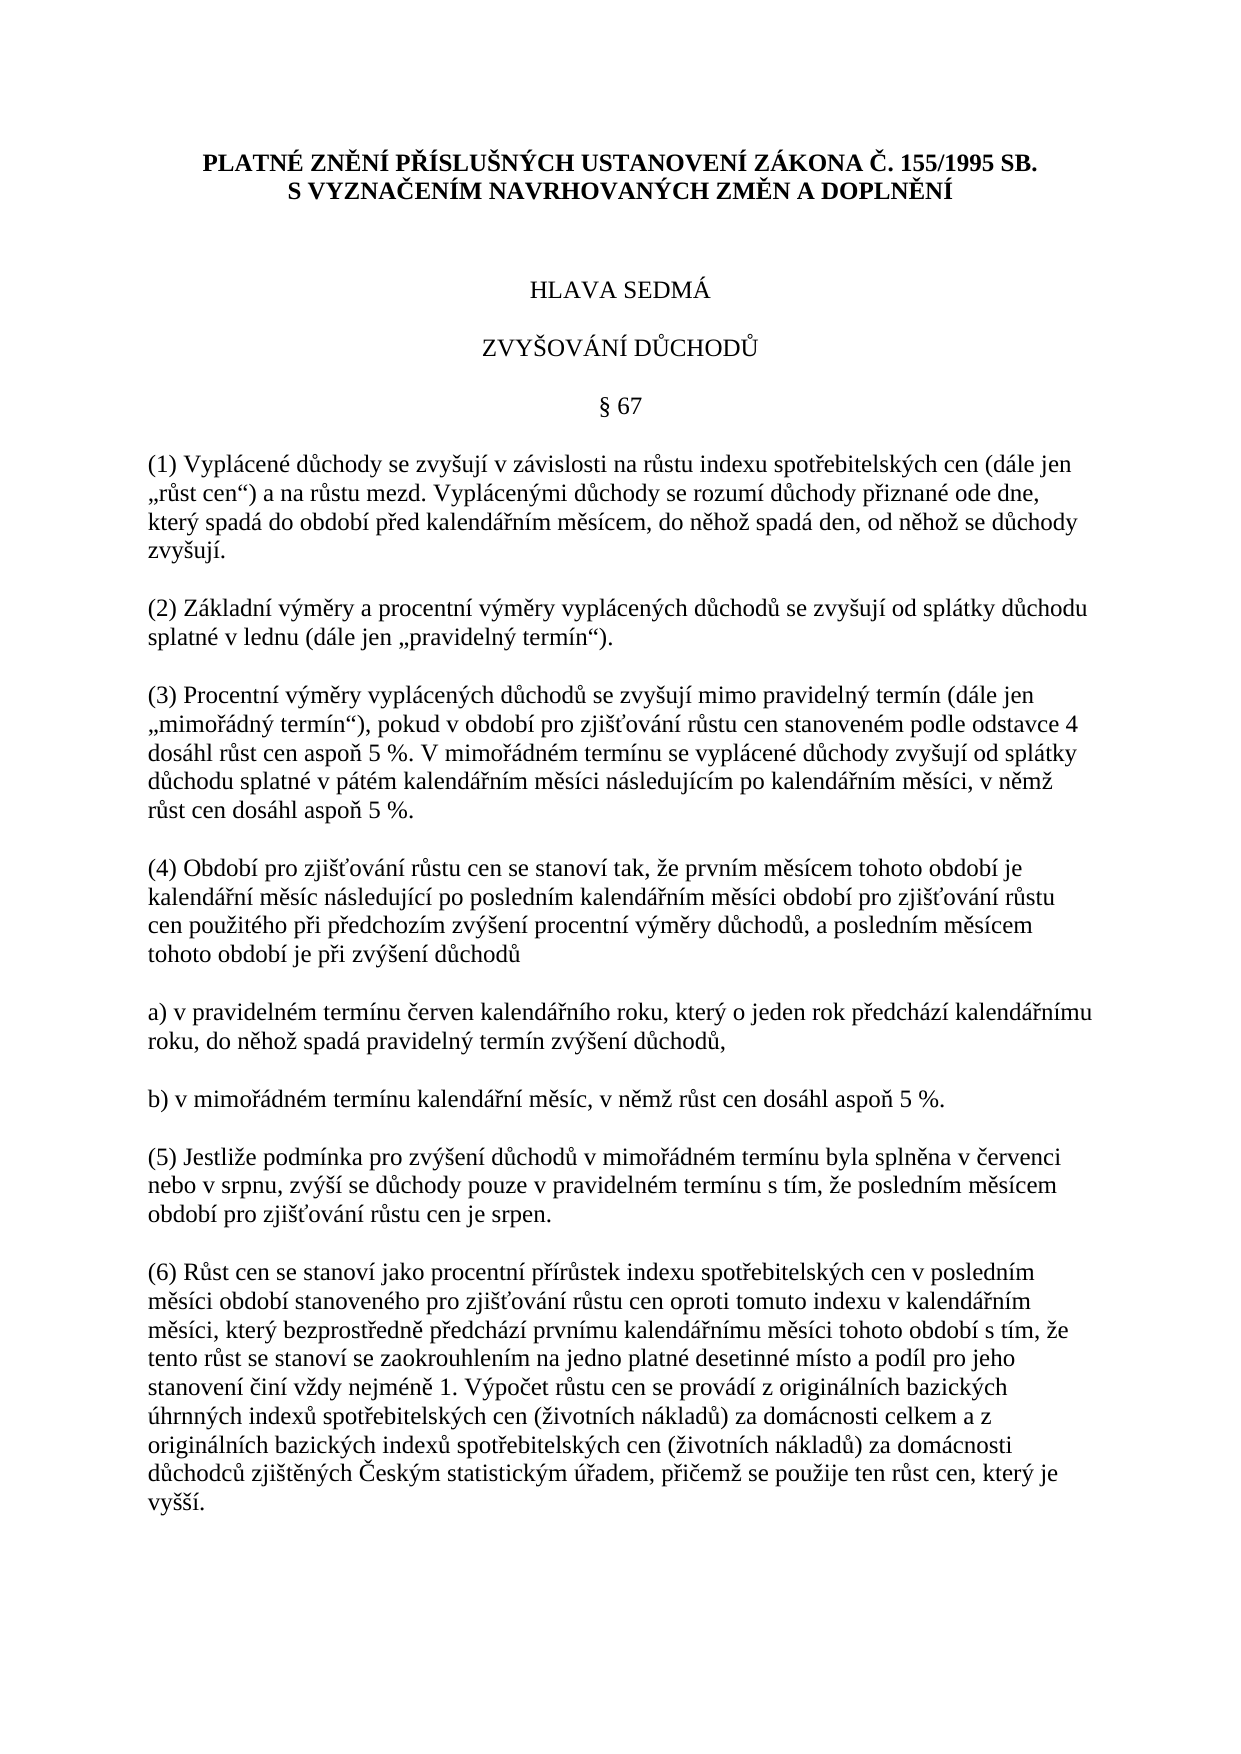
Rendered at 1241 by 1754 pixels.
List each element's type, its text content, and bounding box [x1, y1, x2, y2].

text (4) Období pro zjišťování růstu cen se stanoví tak, že prvním měsícem tohoto období je kalendářní měsíc následující po posledním kalendářním měsíci období pro zjišťování růstu cen použitého při předchozím zvýšení procentní výměry důchodů, a posledním měsícem tohoto období je při zvýšení důchodů [148, 853, 1093, 968]
text § 67 [148, 391, 1093, 420]
text a) v pravidelném termínu červen kalendářního roku, který o jeden rok předchází kalendářnímu roku, do něhož spadá pravidelný termín zvýšení důchodů, [148, 997, 1093, 1055]
text (5) Jestliže podmínka pro zvýšení důchodů v mimořádném termínu byla splněna v červenci nebo v srpnu, zvýší se důchody pouze v pravidelném termínu s tím, že posledním měsícem období pro zjišťování růstu cen je srpen. [148, 1142, 1093, 1228]
text (2) Základní výměry a procentní výměry vyplácených důchodů se zvyšují od splátky důchodu splatné v lednu (dále jen „pravidelný termín“). [148, 593, 1093, 651]
text (6) Růst cen se stanoví jako procentní přírůstek indexu spotřebitelských cen v posledním měsíci období stanoveného pro zjišťování růstu cen oproti tomuto indexu v kalendářním měsíci, který bezprostředně předchází prvnímu kalendářnímu měsíci tohoto období s tím, že tento růst se stanoví se zaokrouhlením na jedno platné desetinné místo a podíl pro jeho stanovení činí vždy nejméně 1. Výpočet růstu cen se provádí z originálních bazických úhrnných indexů spotřebitelských cen (životních nákladů) za domácnosti celkem a z originálních bazických indexů spotřebitelských cen (životních nákladů) za domácnosti důchodců zjištěných Českým statistickým úřadem, přičemž se použije ten růst cen, který je vyšší. [148, 1257, 1093, 1516]
text PLATNÉ ZNĚNÍ PŘÍSLUŠNÝCH USTANOVENÍ ZÁKONA Č. 155/1995 SB. S VYZNAČENÍM NAVRHOVANÝCH ZMĚN A DOPLNĚNÍ [148, 148, 1093, 205]
text ZVYŠOVÁNÍ DŮCHODŮ [148, 333, 1093, 362]
text (1) Vyplácené důchody se zvyšují v závislosti na růstu indexu spotřebitelských cen (dále jen „růst cen“) a na růstu mezd. Vyplácenými důchody se rozumí důchody přiznané ode dne, který spadá do období před kalendářním měsícem, do něhož spadá den, od něhož se důchody zvyšují. [148, 449, 1093, 564]
text HLAVA SEDMÁ [148, 276, 1093, 304]
text b) v mimořádném termínu kalendářní měsíc, v němž růst cen dosáhl aspoň 5 %. [148, 1084, 1093, 1113]
text (3) Procentní výměry vyplácených důchodů se zvyšují mimo pravidelný termín (dále jen „mimořádný termín“), pokud v období pro zjišťování růstu cen stanoveném podle odstavce 4 dosáhl růst cen aspoň 5 %. V mimořádném termínu se vyplácené důchody zvyšují od splátky důchodu splatné v pátém kalendářním měsíci následujícím po kalendářním měsíci, v němž růst cen dosáhl aspoň 5 %. [148, 680, 1093, 824]
